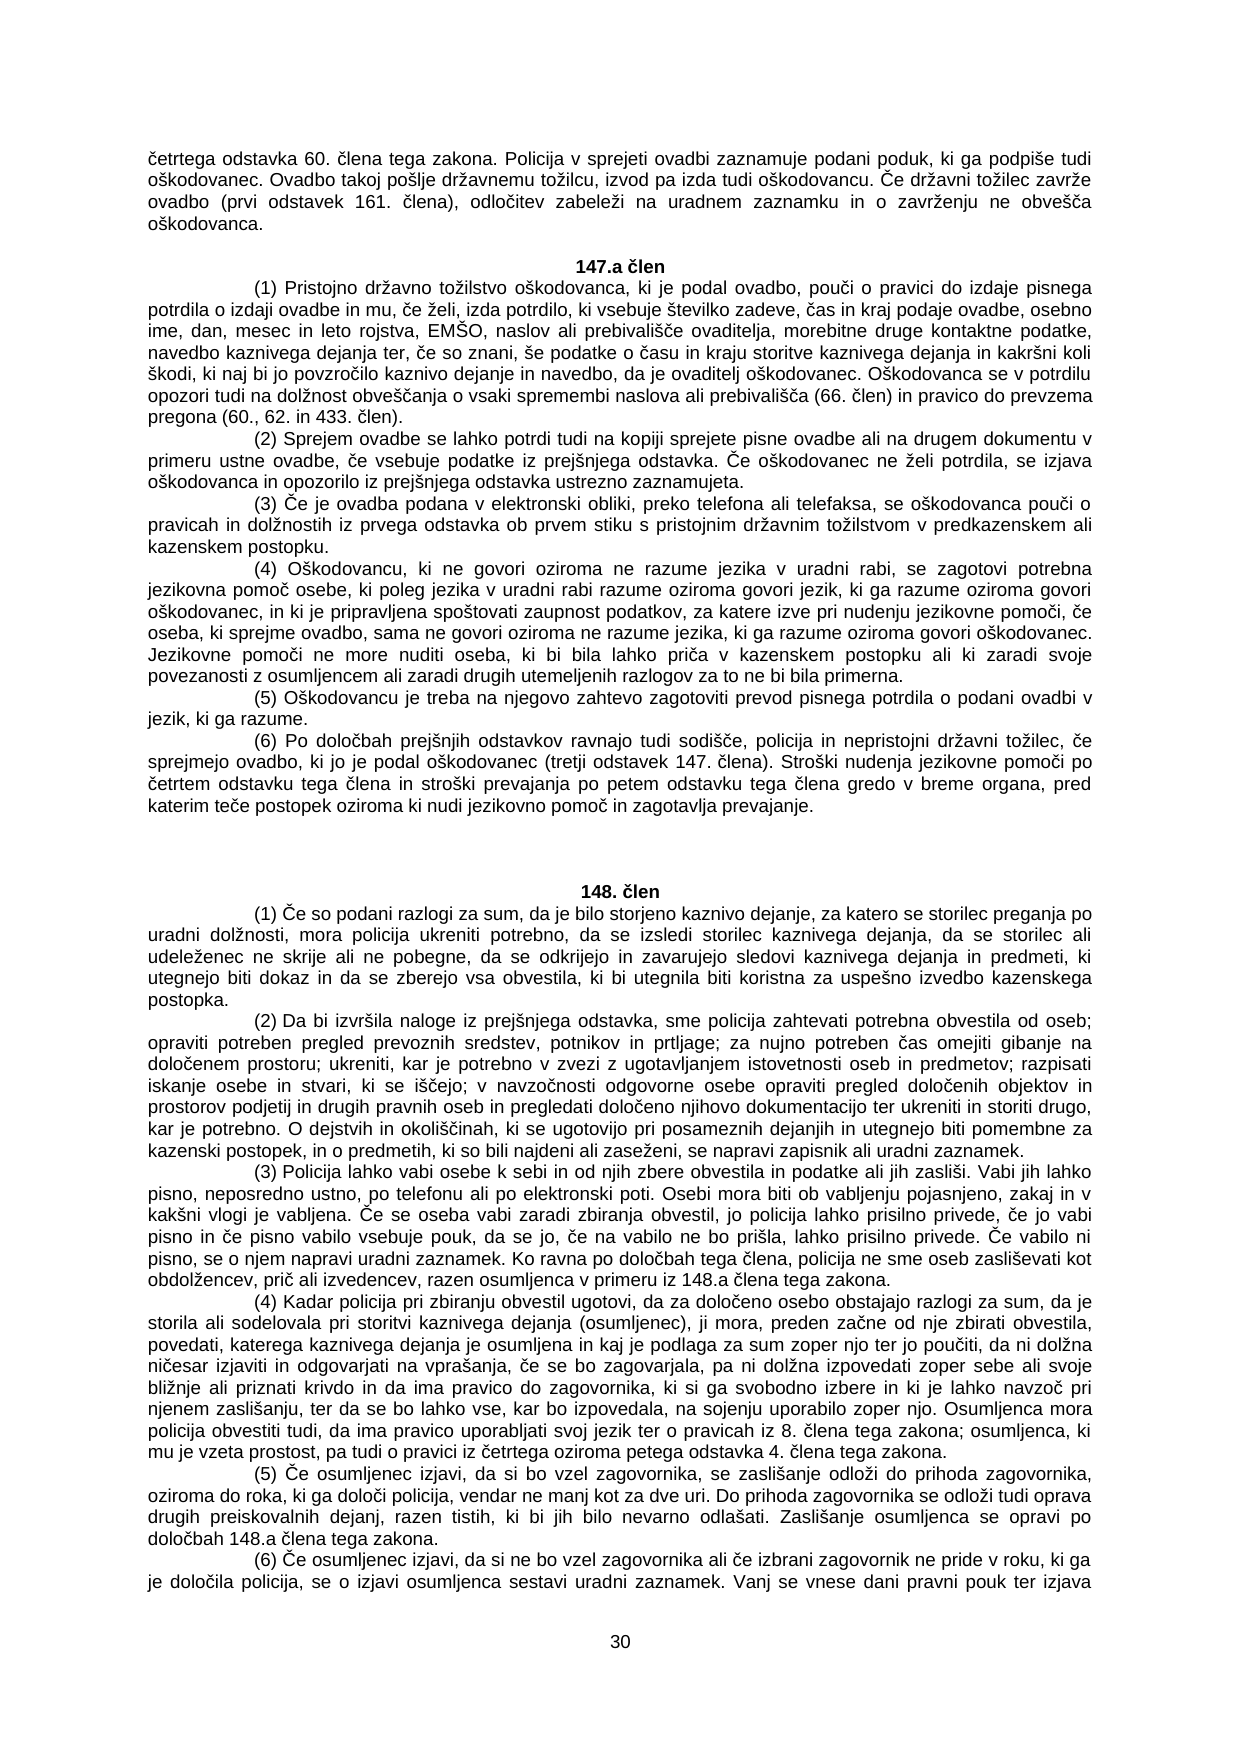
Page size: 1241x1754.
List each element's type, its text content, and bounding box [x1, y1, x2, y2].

text (4) Kadar policija pri zbiranju obvestil ugotovi, da za določeno osebo obstajajo razlogi za sum, da je storila ali sodelovala pri storitvi kaznivega dejanja (osumljenec), ji mora, preden začne od nje zbirati obvestila, povedati, katerega kaznivega dejanja je osumljena in kaj je podlaga za sum zoper njo ter jo poučiti, da ni dolžna ničesar izjaviti in odgovarjati na vprašanja, če se bo zagovarjala, pa ni dolžna izpovedati zoper sebe ali svoje bližnje ali priznati krivdo in da ima pravico do zagovornika, ki si ga svobodno izbere in ki je lahko navzoč pri njenem zaslišanju, ter da se bo lahko vse, kar bo izpovedala, na sojenju uporabilo zoper njo. Osumljenca mora policija obvestiti tudi, da ima pravico uporabljati svoj jezik ter o pravicah iz 8. člena tega zakona; osumljenca, ki mu je vzeta prostost, pa tudi o pravici iz četrtega oziroma petega odstavka 4. člena tega zakona. [148, 1290, 1093, 1463]
text (1) Pristojno državno tožilstvo oškodovanca, ki je podal ovadbo, pouči o pravici do izdaje pisnega potrdila o izdaji ovadbe in mu, če želi, izda potrdilo, ki vsebuje številko zadeve, čas in kraj podaje ovadbe, osebno ime, dan, mesec in leto rojstva, EMŠO, naslov ali prebivališče ovaditelja, morebitne druge kontaktne podatke, navedbo kaznivega dejanja ter, če so znani, še podatke o času in kraju storitve kaznivega dejanja in kakršni koli škodi, ki naj bi jo povzročilo kaznivo dejanje in navedbo, da je ovaditelj oškodovanec. Oškodovanca se v potrdilu opozori tudi na dolžnost obveščanja o vsaki spremembi naslova ali prebivališča (66. člen) in pravico do prevzema pregona (60., 62. in 433. člen). [148, 277, 1093, 428]
text (5) Oškodovancu je treba na njegovo zahtevo zagotoviti prevod pisnega potrdila o podani ovadbi v jezik, ki ga razume. [148, 687, 1093, 730]
text (4) Oškodovancu, ki ne govori oziroma ne razume jezika v uradni rabi, se zagotovi potrebna jezikovna pomoč osebe, ki poleg jezika v uradni rabi razume oziroma govori jezik, ki ga razume oziroma govori oškodovanec, in ki je pripravljena spoštovati zaupnost podatkov, za katere izve pri nudenju jezikovne pomoči, če oseba, ki sprejme ovadbo, sama ne govori oziroma ne razume jezika, ki ga razume oziroma govori oškodovanec. Jezikovne pomoči ne more nuditi oseba, ki bi bila lahko priča v kazenskem postopku ali ki zaradi svoje povezanosti z osumljencem ali zaradi drugih utemeljenih razlogov za to ne bi bila primerna. [148, 557, 1093, 687]
text (1) Če so podani razlogi za sum, da je bilo storjeno kaznivo dejanje, za katero se storilec preganja po uradni dolžnosti, mora policija ukreniti potrebno, da se izsledi storilec kaznivega dejanja, da se storilec ali udeleženec ne skrije ali ne pobegne, da se odkrijejo in zavarujejo sledovi kaznivega dejanja in predmeti, ki utegnejo biti dokaz in da se zberejo vsa obvestila, ki bi utegnila biti koristna za uspešno izvedbo kazenskega postopka. [148, 902, 1093, 1010]
text 147.a člen [148, 255, 1093, 277]
text (3) Če je ovadba podana v elektronski obliki, preko telefona ali telefaksa, se oškodovanca pouči o pravicah in dolžnostih iz prvega odstavka ob prvem stiku s pristojnim državnim tožilstvom v predkazenskem ali kazenskem postopku. [148, 493, 1093, 557]
text (2) Da bi izvršila naloge iz prejšnjega odstavka, sme policija zahtevati potrebna obvestila od oseb; opraviti potreben pregled prevoznih sredstev, potnikov in prtljage; za nujno potreben čas omejiti gibanje na določenem prostoru; ukreniti, kar je potrebno v zvezi z ugotavljanjem istovetnosti oseb in predmetov; razpisati iskanje osebe in stvari, ki se iščejo; v navzočnosti odgovorne osebe opraviti pregled določenih objektov in prostorov podjetij in drugih pravnih oseb in pregledati določeno njihovo dokumentacijo ter ukreniti in storiti drugo, kar je potrebno. O dejstvih in okoliščinah, ki se ugotovijo pri posameznih dejanjih in utegnejo biti pomembne za kazenski postopek, in o predmetih, ki so bili najdeni ali zaseženi, se napravi zapisnik ali uradni zaznamek. [148, 1010, 1093, 1161]
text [148, 1549, 1093, 1592]
text (6) Po določbah prejšnjih odstavkov ravnajo tudi sodišče, policija in nepristojni državni tožilec, če sprejmejo ovadbo, ki jo je podal oškodovanec (tretji odstavek 147. člena). Stroški nudenja jezikovne pomoči po četrtem odstavku tega člena in stroški prevajanja po petem odstavku tega člena gredo v breme organa, pred katerim teče postopek oziroma ki nudi jezikovno pomoč in zagotavlja prevajanje. [148, 730, 1093, 816]
text 148. člen [148, 881, 1093, 902]
text (2) Sprejem ovadbe se lahko potrdi tudi na kopiji sprejete pisne ovadbe ali na drugem dokumentu v primeru ustne ovadbe, če vsebuje podatke iz prejšnjega odstavka. Če oškodovanec ne želi potrdila, se izjava oškodovanca in opozorilo iz prejšnjega odstavka ustrezno zaznamujeta. [148, 428, 1093, 493]
text (3) Policija lahko vabi osebe k sebi in od njih zbere obvestila in podatke ali jih zasliši. Vabi jih lahko pisno, neposredno ustno, po telefonu ali po elektronski poti. Osebi mora biti ob vabljenju pojasnjeno, zakaj in v kakšni vlogi je vabljena. Če se oseba vabi zaradi zbiranja obvestil, jo policija lahko prisilno privede, če jo vabi pisno in če pisno vabilo vsebuje pouk, da se jo, če na vabilo ne bo prišla, lahko prisilno privede. Če vabilo ni pisno, se o njem napravi uradni zaznamek. Ko ravna po določbah tega člena, policija ne sme oseb zasliševati kot obdolžencev, prič ali izvedencev, razen osumljenca v primeru iz 148.a člena tega zakona. [148, 1161, 1093, 1290]
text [148, 148, 1093, 234]
text (5) Če osumljenec izjavi, da si bo vzel zagovornika, se zaslišanje odloži do prihoda zagovornika, oziroma do roka, ki ga določi policija, vendar ne manj kot za dve uri. Do prihoda zagovornika se odloži tudi oprava drugih preiskovalnih dejanj, razen tistih, ki bi jih bilo nevarno odlašati. Zaslišanje osumljenca se opravi po določbah 148.a člena tega zakona. [148, 1463, 1093, 1549]
